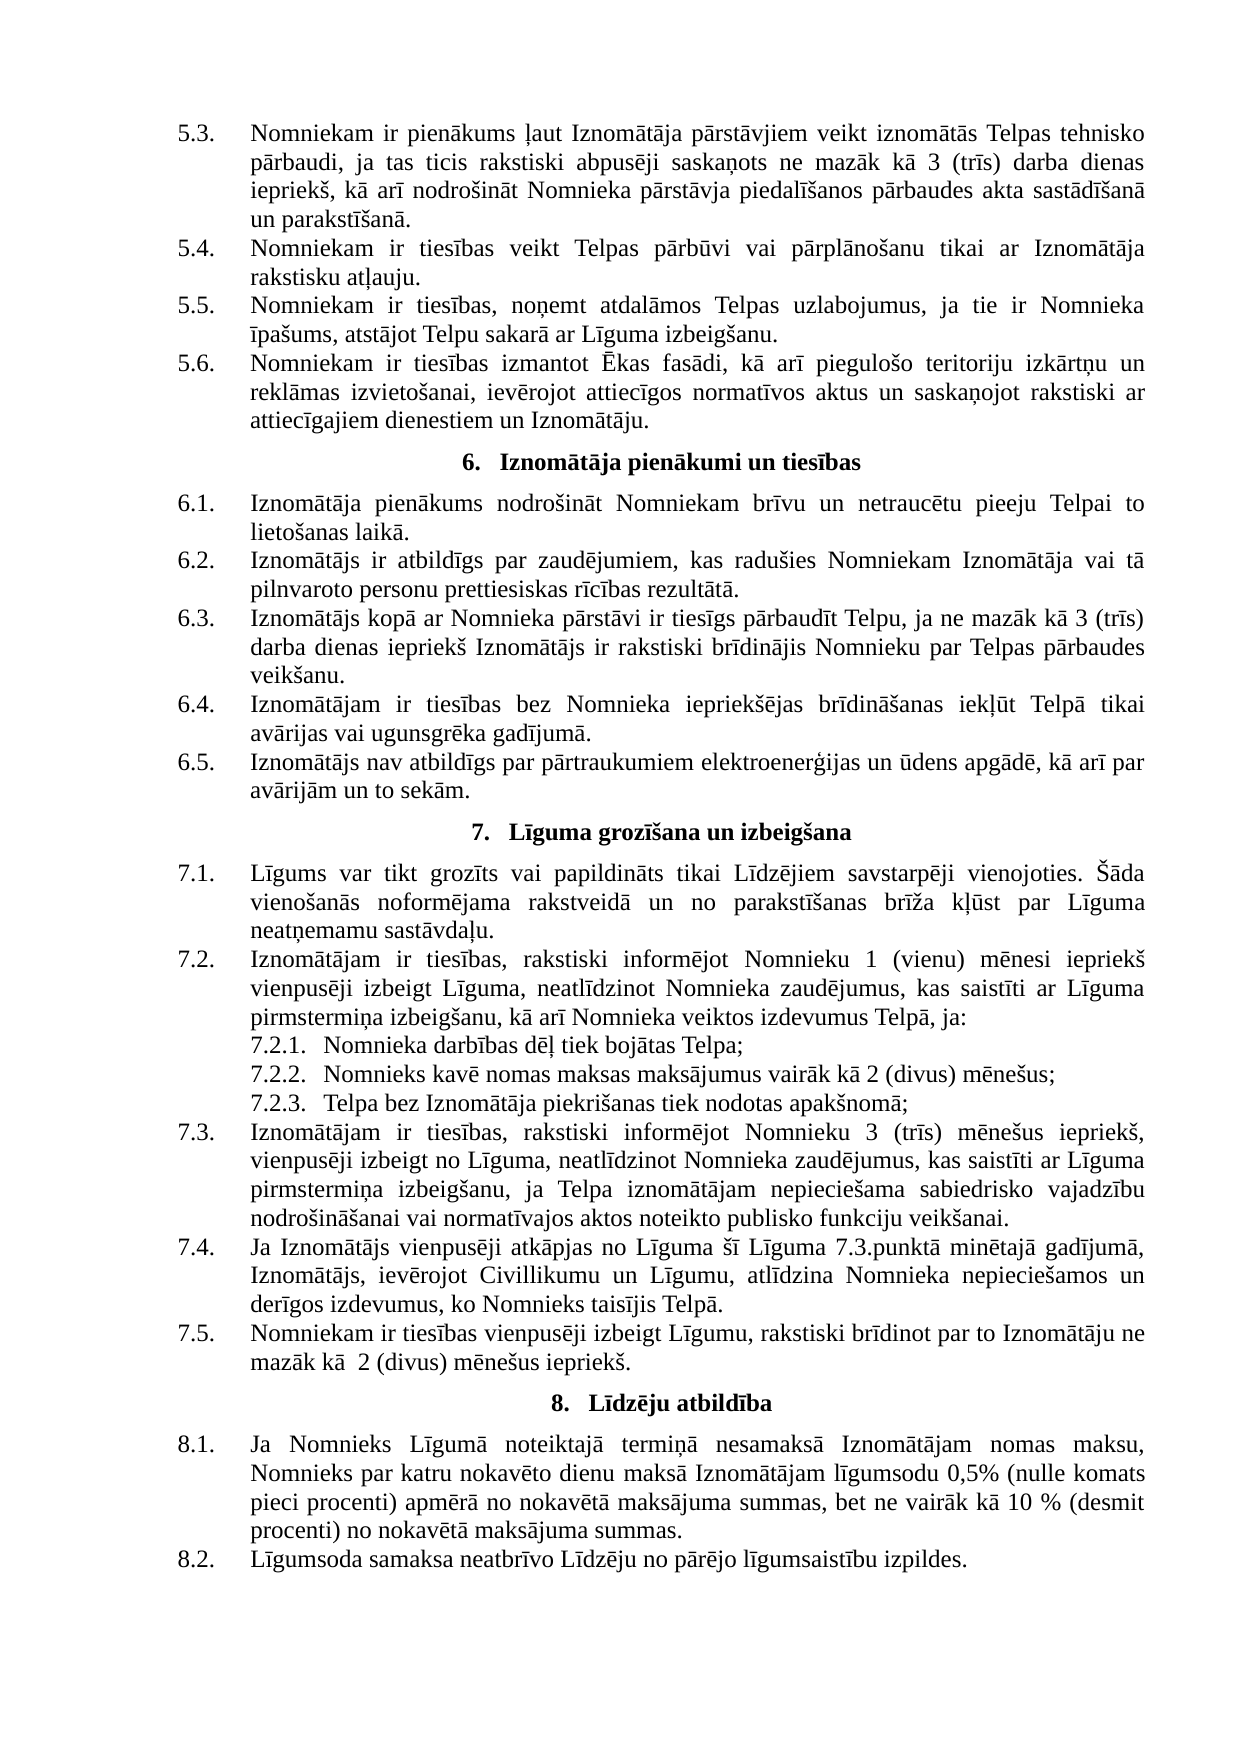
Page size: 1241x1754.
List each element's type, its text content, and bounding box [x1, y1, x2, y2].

list Iznomātājs kopā ar Nomnieka pārstāvi ir tiesīgs pārbaudīt Telpu, ja ne mazāk kā 3 (trīs) darba dienas iepriekš Iznomātājs ir rakstiski brīdinājis Nomnieku par Telpas pārbaudes veikšanu. [177, 603, 1146, 689]
list Iznomātājam ir tiesības bez Nomnieka iepriekšējas brīdināšanas iekļūt Telpā tikai avārijas vai ugunsgrēka gadījumā. [177, 689, 1146, 747]
list Līgumsoda samaksa neatbrīvo Līdzēju no pārējo līgumsaistību izpildes. [177, 1544, 1146, 1573]
list Līdzēju atbildība [177, 1388, 1146, 1417]
list Telpa bez Iznomātāja piekrišanas tiek nodotas apakšnomā; [250, 1088, 1146, 1117]
list Ja Nomnieks Līgumā noteiktajā termiņā nesamaksā Iznomātājam nomas maksu, Nomnieks par katru nokavēto dienu maksā Iznomātājam līgumsodu 0,5% (nulle komats pieci procenti) apmērā no nokavētā maksājuma summas, bet ne vairāk kā 10 % (desmit procenti) no nokavētā maksājuma summas. [177, 1429, 1146, 1544]
list Nomniekam ir tiesības vienpusēji izbeigt Līgumu, rakstiski brīdinot par to Iznomātāju ne mazāk kā 2 (divus) mēnešus iepriekš. [177, 1318, 1146, 1376]
list Iznomātājam ir tiesības, rakstiski informējot Nomnieku 3 (trīs) mēnešus iepriekš, vienpusēji izbeigt no Līguma, neatlīdzinot Nomnieka zaudējumus, kas saistīti ar Līguma pirmstermiņa izbeigšanu, ja Telpa iznomātājam nepieciešama sabiedrisko vajadzību nodrošināšanai vai normatīvajos aktos noteikto publisko funkciju veikšanai. [177, 1117, 1146, 1232]
list Nomnieka darbības dēļ tiek bojātas Telpa; [250, 1031, 1146, 1059]
list Nomnieks kavē nomas maksas maksājumus vairāk kā 2 (divus) mēnešus; [250, 1059, 1146, 1088]
list Iznomātāja pienākums nodrošināt Nomniekam brīvu un netraucētu pieeju Telpai to lietošanas laikā. [177, 488, 1146, 546]
list Iznomātājs nav atbildīgs par pārtraukumiem elektroenerģijas un ūdens apgādē, kā arī par avārijām un to sekām. [177, 747, 1146, 804]
list Nomniekam ir tiesības veikt Telpas pārbūvi vai pārplānošanu tikai ar Iznomātāja rakstisku atļauju. [177, 233, 1146, 291]
list Nomniekam ir tiesības, noņemt atdalāmos Telpas uzlabojumus, ja tie ir Nomnieka īpašums, atstājot Telpu sakarā ar Līguma izbeigšanu. [177, 291, 1146, 348]
list Nomniekam ir tiesības izmantot Ēkas fasādi, kā arī piegulošo teritoriju izkārtņu un reklāmas izvietošanai, ievērojot attiecīgos normatīvos aktus un saskaņojot rakstiski ar attiecīgajiem dienestiem un Iznomātāju. [177, 348, 1146, 434]
list Iznomātājs ir atbildīgs par zaudējumiem, kas radušies Nomniekam Iznomātāja vai tā pilnvaroto personu prettiesiskas rīcības rezultātā. [177, 546, 1146, 603]
list Nomniekam ir pienākums ļaut Iznomātāja pārstāvjiem veikt iznomātās Telpas tehnisko pārbaudi, ja tas ticis rakstiski abpusēji saskaņots ne mazāk kā 3 (trīs) darba dienas iepriekš, kā arī nodrošināt Nomnieka pārstāvja piedalīšanos pārbaudes akta sastādīšanā un parakstīšanā. [177, 118, 1146, 233]
list Iznomātājam ir tiesības, rakstiski informējot Nomnieku 1 (vienu) mēnesi iepriekš vienpusēji izbeigt Līguma, neatlīdzinot Nomnieka zaudējumus, kas saistīti ar Līguma pirmstermiņa izbeigšanu, kā arī Nomnieka veiktos izdevumus Telpā, ja: [177, 944, 1146, 1031]
list Iznomātāja pienākumi un tiesības [177, 447, 1146, 476]
list Ja Iznomātājs vienpusēji atkāpjas no Līguma šī Līguma 7.3.punktā minētajā gadījumā, Iznomātājs, ievērojot Civillikumu un Līgumu, atlīdzina Nomnieka nepieciešamos un derīgos izdevumus, ko Nomnieks taisījis Telpā. [177, 1232, 1146, 1318]
list Līguma grozīšana un izbeigšana [177, 817, 1146, 846]
list Līgums var tikt grozīts vai papildināts tikai Līdzējiem savstarpēji vienojoties. Šāda vienošanās noformējama rakstveidā un no parakstīšanas brīža kļūst par Līguma neatņemamu sastāvdaļu. [177, 858, 1146, 944]
